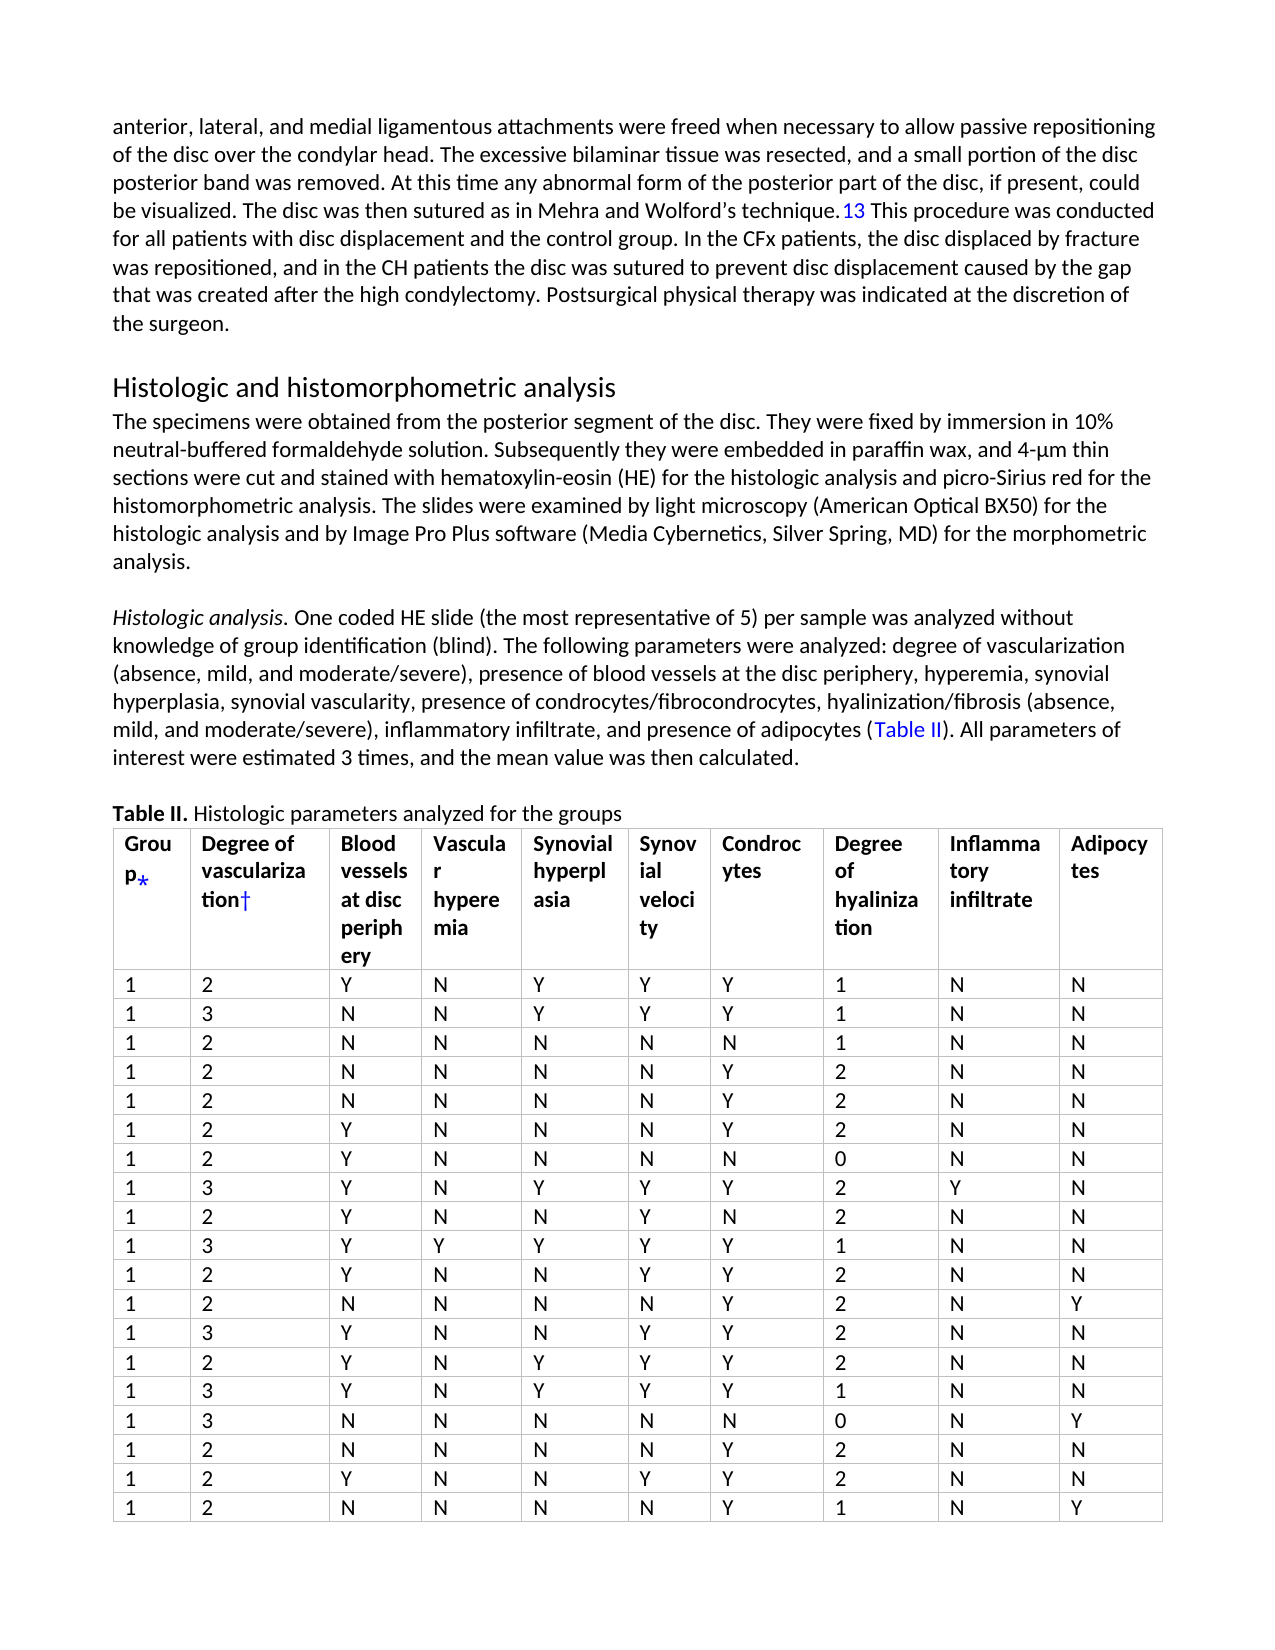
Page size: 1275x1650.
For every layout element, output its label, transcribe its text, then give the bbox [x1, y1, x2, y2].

table_cell Y [711, 1173, 823, 1201]
table_cell N [330, 1493, 421, 1521]
table_header Blood vessels at disc periphery [330, 829, 421, 969]
table_cell Y [711, 999, 823, 1027]
table_cell 1 [824, 1028, 938, 1056]
table_cell N [1060, 1115, 1162, 1143]
table_cell N [1060, 1173, 1162, 1201]
table_cell 1 [114, 1435, 190, 1463]
text Table II. Histologic parameters analyzed for the groups [112, 799, 1162, 828]
table_cell N [1060, 1028, 1162, 1056]
table_cell Y [1060, 1493, 1162, 1521]
table_header Vascular hyperemia [422, 829, 521, 969]
table_cell Y [522, 999, 628, 1027]
table_cell N [330, 999, 421, 1027]
table_cell N [629, 1435, 710, 1463]
table_cell Y [1060, 1406, 1162, 1434]
table_cell Y [629, 1464, 710, 1492]
table_cell 3 [191, 1319, 329, 1347]
table_cell 2 [191, 970, 329, 998]
table_cell 2 [191, 1086, 329, 1114]
table_cell N [939, 970, 1059, 998]
table_cell 2 [191, 1115, 329, 1143]
table_cell N [1060, 1057, 1162, 1085]
table_header Synovial velocity [629, 829, 710, 969]
table_cell N [939, 1493, 1059, 1521]
table_cell N [1060, 1319, 1162, 1347]
table_cell Y [711, 1493, 823, 1521]
table_cell N [422, 1260, 521, 1288]
table_cell N [422, 1115, 521, 1143]
table_cell 2 [191, 1435, 329, 1463]
table_cell Y [629, 1231, 710, 1259]
table_cell 1 [114, 1290, 190, 1317]
table_cell 1 [114, 1231, 190, 1259]
table_cell N [422, 1202, 521, 1230]
table_cell Y [330, 1115, 421, 1143]
table_cell N [1060, 1086, 1162, 1114]
table_cell N [939, 1202, 1059, 1230]
table_cell 3 [191, 1377, 329, 1405]
table_cell 1 [114, 970, 190, 998]
table_cell N [330, 1406, 421, 1434]
table_cell Y [330, 1319, 421, 1347]
table_cell N [1060, 1377, 1162, 1405]
table_cell N [1060, 1202, 1162, 1230]
table_cell 2 [191, 1202, 329, 1230]
table_cell 2 [824, 1202, 938, 1230]
table_cell N [522, 1202, 628, 1230]
table_header Inflammatory infiltrate [939, 829, 1059, 969]
text Histologic analysis. One coded HE slide (the most representative of 5) per sample was analyzed without knowledge of group identification (blind). The following parameters were analyzed: degree of vascularization (absence, mild, and moderate/severe), presence of blood vessels at the disc periphery, hyperemia, synovial hyperplasia, synovial vascularity, presence of condrocytes/fibrocondrocytes, hyalinization/fibrosis (absence, mild, and moderate/severe), inflammatory infiltrate, and presence of adipocytes (Table II). All parameters of interest were estimated 3 times, and the mean value was then calculated. [112, 603, 1162, 772]
table_cell Y [330, 970, 421, 998]
table_cell 2 [824, 1086, 938, 1114]
table_cell N [1060, 1464, 1162, 1492]
table_cell Y [939, 1173, 1059, 1201]
table_cell N [939, 1319, 1059, 1347]
table_cell 1 [114, 1406, 190, 1434]
table_cell 2 [191, 1290, 329, 1317]
table_cell 3 [191, 999, 329, 1027]
table_cell N [422, 1057, 521, 1085]
table_cell 1 [824, 970, 938, 998]
table_cell Y [330, 1202, 421, 1230]
table_cell N [522, 1086, 628, 1114]
table_cell 1 [114, 1464, 190, 1492]
table_cell 3 [191, 1231, 329, 1259]
table_cell N [522, 1057, 628, 1085]
table_cell N [330, 1028, 421, 1056]
table_cell N [330, 1290, 421, 1317]
table_cell 1 [824, 999, 938, 1027]
table_cell N [422, 1406, 521, 1434]
table_cell 2 [191, 1260, 329, 1288]
table_cell N [629, 1115, 710, 1143]
table_cell 2 [824, 1260, 938, 1288]
table_cell N [422, 999, 521, 1027]
table_cell N [422, 970, 521, 998]
table_cell N [1060, 1260, 1162, 1288]
table_cell 1 [114, 1377, 190, 1405]
table_cell N [629, 1406, 710, 1434]
table_cell Y [711, 1464, 823, 1492]
table_cell 1 [114, 1319, 190, 1347]
table_cell N [422, 1028, 521, 1056]
table_cell N [939, 1464, 1059, 1492]
table_cell N [939, 1290, 1059, 1317]
table_cell N [522, 1435, 628, 1463]
table_cell Y [629, 1173, 710, 1201]
table_cell 1 [114, 1260, 190, 1288]
text The specimens were obtained from the posterior segment of the disc. They were fixed by immersion in 10% neutral-buffered formaldehyde solution. Subsequently they were embedded in paraffin wax, and 4-μm thin sections were cut and stained with hematoxylin-eosin (HE) for the histologic analysis and picro-Sirius red for the histomorphometric analysis. The slides were examined by light microscopy (American Optical BX50) for the histologic analysis and by Image Pro Plus software (Media Cybernetics, Silver Spring, MD) for the morphometric analysis. [112, 407, 1162, 575]
table_cell 2 [824, 1464, 938, 1492]
table_cell 2 [824, 1173, 938, 1201]
table_cell 3 [191, 1173, 329, 1201]
table_cell 2 [191, 1028, 329, 1056]
table_cell N [939, 1260, 1059, 1288]
table_cell Y [629, 999, 710, 1027]
table_cell N [1060, 1348, 1162, 1376]
table_cell 1 [114, 999, 190, 1027]
table_cell Y [522, 1348, 628, 1376]
table_cell N [629, 1057, 710, 1085]
table_cell Y [711, 1260, 823, 1288]
table_cell N [330, 1086, 421, 1114]
table_cell N [711, 1202, 823, 1230]
table_cell N [939, 999, 1059, 1027]
table_cell N [422, 1173, 521, 1201]
table_cell 1 [114, 1348, 190, 1376]
table_cell Y [330, 1144, 421, 1172]
table_cell 2 [191, 1493, 329, 1521]
table_cell 2 [824, 1348, 938, 1376]
table_cell N [522, 1464, 628, 1492]
table_cell 2 [191, 1348, 329, 1376]
table_cell Y [711, 1115, 823, 1143]
table_cell 2 [191, 1464, 329, 1492]
table_cell N [939, 1144, 1059, 1172]
table_cell Y [522, 1173, 628, 1201]
table_cell Y [330, 1260, 421, 1288]
table_cell 1 [114, 1028, 190, 1056]
table_cell Y [330, 1231, 421, 1259]
table_cell Y [711, 1435, 823, 1463]
table_header Adipocytes [1060, 829, 1162, 969]
table_header Degree of vascularization† [191, 829, 329, 969]
table_cell N [939, 1348, 1059, 1376]
table_cell 1 [114, 1144, 190, 1172]
table_cell N [629, 1493, 710, 1521]
table_cell N [711, 1028, 823, 1056]
table_cell 0 [824, 1406, 938, 1434]
table_cell Y [711, 1290, 823, 1317]
table_header Degree of hyalinization [824, 829, 938, 969]
table_cell N [330, 1435, 421, 1463]
table_cell Y [522, 970, 628, 998]
table_cell N [1060, 999, 1162, 1027]
table_cell N [939, 1086, 1059, 1114]
table_cell N [522, 1406, 628, 1434]
table_cell N [522, 1319, 628, 1347]
table_cell Y [629, 970, 710, 998]
table_cell 2 [824, 1435, 938, 1463]
table_header Synovial hyperplasia [522, 829, 628, 969]
table_cell N [522, 1115, 628, 1143]
table_cell N [939, 1406, 1059, 1434]
table_cell N [1060, 970, 1162, 998]
table_cell 1 [824, 1377, 938, 1405]
table_cell 0 [824, 1144, 938, 1172]
table_cell N [1060, 1231, 1162, 1259]
table_cell N [939, 1057, 1059, 1085]
table_cell Y [629, 1348, 710, 1376]
table_cell N [422, 1319, 521, 1347]
table_cell Y [330, 1377, 421, 1405]
table_cell N [522, 1028, 628, 1056]
table_cell N [422, 1144, 521, 1172]
table_cell 3 [191, 1406, 329, 1434]
table_cell Y [711, 1086, 823, 1114]
table_cell N [711, 1406, 823, 1434]
table_cell N [422, 1348, 521, 1376]
table_cell Y [522, 1231, 628, 1259]
table_cell Y [711, 1348, 823, 1376]
table_cell N [522, 1260, 628, 1288]
table_cell N [422, 1464, 521, 1492]
table_cell N [1060, 1144, 1162, 1172]
table_cell N [422, 1086, 521, 1114]
table_cell Y [711, 970, 823, 998]
table_cell N [939, 1377, 1059, 1405]
table_cell N [422, 1290, 521, 1317]
table_cell Y [330, 1464, 421, 1492]
table_cell Y [1060, 1290, 1162, 1317]
table_cell 1 [824, 1493, 938, 1521]
table_cell N [939, 1435, 1059, 1463]
table_cell N [629, 1028, 710, 1056]
table_cell 2 [824, 1057, 938, 1085]
table_cell Y [711, 1319, 823, 1347]
table_cell Y [711, 1057, 823, 1085]
table_header Condrocytes [711, 829, 823, 969]
table_cell 2 [191, 1144, 329, 1172]
table_cell N [422, 1435, 521, 1463]
table_cell 2 [824, 1319, 938, 1347]
table_cell Y [629, 1202, 710, 1230]
table_cell Y [330, 1173, 421, 1201]
table_cell 2 [824, 1115, 938, 1143]
table_cell 1 [114, 1493, 190, 1521]
table_cell N [522, 1493, 628, 1521]
table_cell N [939, 1231, 1059, 1259]
table_cell Y [629, 1377, 710, 1405]
table_cell N [939, 1028, 1059, 1056]
table_cell N [711, 1144, 823, 1172]
table_cell 1 [114, 1057, 190, 1085]
table_cell N [422, 1493, 521, 1521]
table_cell 1 [114, 1086, 190, 1114]
table_cell N [330, 1057, 421, 1085]
table_cell 2 [191, 1057, 329, 1085]
table_cell Y [711, 1377, 823, 1405]
table_cell Y [330, 1348, 421, 1376]
subtitle Histologic and histomorphometric analysis [112, 369, 1162, 404]
table_cell N [629, 1144, 710, 1172]
table_header Group⁎ [114, 829, 190, 969]
table_cell Y [711, 1231, 823, 1259]
table_cell N [522, 1144, 628, 1172]
table_cell N [1060, 1435, 1162, 1463]
table_cell N [629, 1086, 710, 1114]
table_cell N [422, 1377, 521, 1405]
table_cell 2 [824, 1290, 938, 1317]
table_cell Y [422, 1231, 521, 1259]
table_cell Y [522, 1377, 628, 1405]
table_cell N [629, 1290, 710, 1317]
table_cell Y [629, 1260, 710, 1288]
table_cell N [522, 1290, 628, 1317]
table_cell 1 [114, 1173, 190, 1201]
table_cell 1 [114, 1202, 190, 1230]
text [112, 112, 1162, 337]
table_cell N [939, 1115, 1059, 1143]
table_cell Y [629, 1319, 710, 1347]
table_cell 1 [114, 1115, 190, 1143]
table_cell 1 [824, 1231, 938, 1259]
